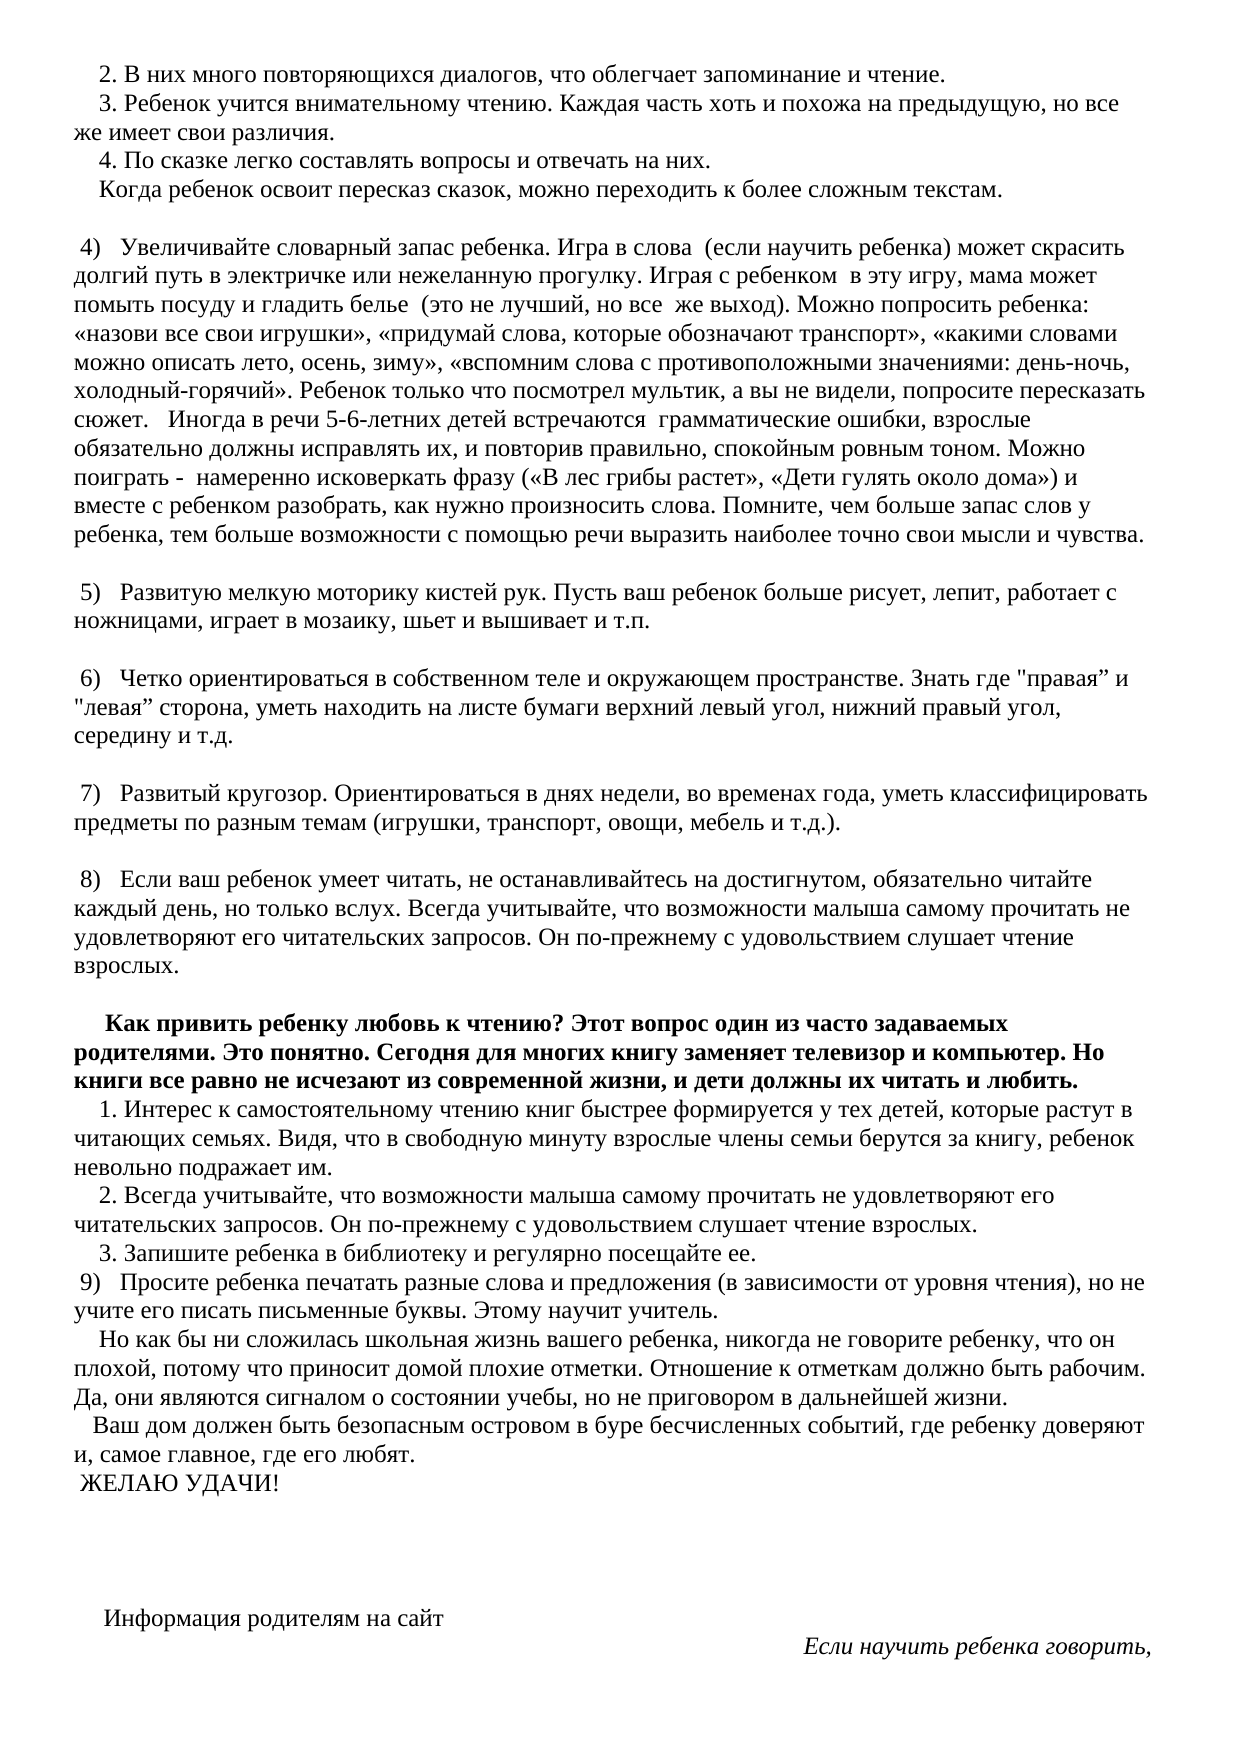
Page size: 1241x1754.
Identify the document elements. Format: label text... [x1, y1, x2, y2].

text 2. Всегда учитывайте, что возможности малыша самому прочитать не удовлетворяют его читательских запросов. Он по-прежнему с удовольствием слушает чтение взрослых. [74, 1180, 1152, 1238]
text 6) Четко ориентироваться в собственном теле и окружающем пространстве. Знать где "правая” и "левая” сторона, уметь находить на листе бумаги верхний левый угол, нижний правый угол, середину и т.д. [74, 663, 1152, 749]
text 9) Просите ребенка печатать разные слова и предложения (в зависимости от уровня чтения), но не учите его писать письменные буквы. Этому научит учитель. [74, 1267, 1152, 1324]
text ЖЕЛАЮ УДАЧИ! [74, 1468, 1152, 1497]
text Когда ребенок освоит пересказ сказок, можно переходить к более сложным текстам. [74, 174, 1152, 203]
text 3. Ребенок учится внимательному чтению. Каждая часть хоть и похожа на предыдущую, но все же имеет свои различия. [74, 88, 1152, 145]
text 1. Интерес к самостоятельному чтению книг быстрее формируется у тех детей, которые растут в читающих семьях. Видя, что в свободную минуту взрослые члены семьи берутся за книгу, ребенок невольно подражает им. [74, 1094, 1152, 1180]
text Если научить ребенка говорить, [74, 1631, 1152, 1660]
text 5) Развитую мелкую моторику кистей рук. Пусть ваш ребенок больше рисует, лепит, работает с ножницами, играет в мозаику, шьет и вышивает и т.п. [74, 577, 1152, 634]
text 4) Увеличивайте словарный запас ребенка. Игра в слова (если научить ребенка) может скрасить долгий путь в электричке или нежеланную прогулку. Играя с ребенком в эту игру, мама может помыть посуду и гладить белье (это не лучший, но все же выход). Можно попросить ребенка: «назови все свои игрушки», «придумай слова, которые обозначают транспорт», «какими словами можно описать лето, осень, зиму», «вспомним слова с противоположными значениями: день-ночь, холодный-горячий». Ребенок только что посмотрел мультик, а вы не видели, попросите пересказать сюжет. Иногда в речи 5-6-летних детей встречаются грамматические ошибки, взрослые обязательно должны исправлять их, и повторив правильно, спокойным ровным тоном. Можно поиграть - намеренно исковеркать фразу («В лес грибы растет», «Дети гулять около дома») и вместе с ребенком разобрать, как нужно произносить слова. Помните, чем больше запас слов у ребенка, тем больше возможности с помощью речи выразить наиболее точно свои мысли и чувства. [74, 232, 1152, 548]
text 8) Если ваш ребенок умеет читать, не останавливайтесь на достигнутом, обязательно читайте каждый день, но только вслух. Всегда учитывайте, что возможности малыша самому прочитать не удовлетворяют его читательских запросов. Он по-прежнему с удовольствием слушает чтение взрослых. [74, 864, 1152, 979]
text Как привить ребенку любовь к чтению? Этот вопрос один из часто задаваемых родителями. Это понятно. Сегодня для многих книгу заменяет телевизор и компьютер. Но книги все равно не исчезают из современной жизни, и дети должны их читать и любить. [74, 1008, 1152, 1094]
text 2. В них много повторяющихся диалогов, что облегчает запоминание и чтение. [74, 59, 1152, 88]
text 3. Запишите ребенка в библиотеку и регулярно посещайте ее. [74, 1238, 1152, 1267]
text Информация родителям на сайт [74, 1603, 1152, 1631]
text Ваш дом должен быть безопасным островом в буре бесчисленных событий, где ребенку доверяют и, самое главное, где его любят. [74, 1410, 1152, 1468]
text 7) Развитый кругозор. Ориентироваться в днях недели, во временах года, уметь классифицировать предметы по разным темам (игрушки, транспорт, овощи, мебель и т.д.). [74, 778, 1152, 835]
text 4. По сказке легко составлять вопросы и отвечать на них. [74, 145, 1152, 174]
text Но как бы ни сложилась школьная жизнь вашего ребенка, никогда не говорите ребенку, что он плохой, потому что приносит домой плохие отметки. Отношение к отметкам должно быть рабочим. Да, они являются сигналом о состоянии учебы, но не приговором в дальнейшей жизни. [74, 1324, 1152, 1410]
